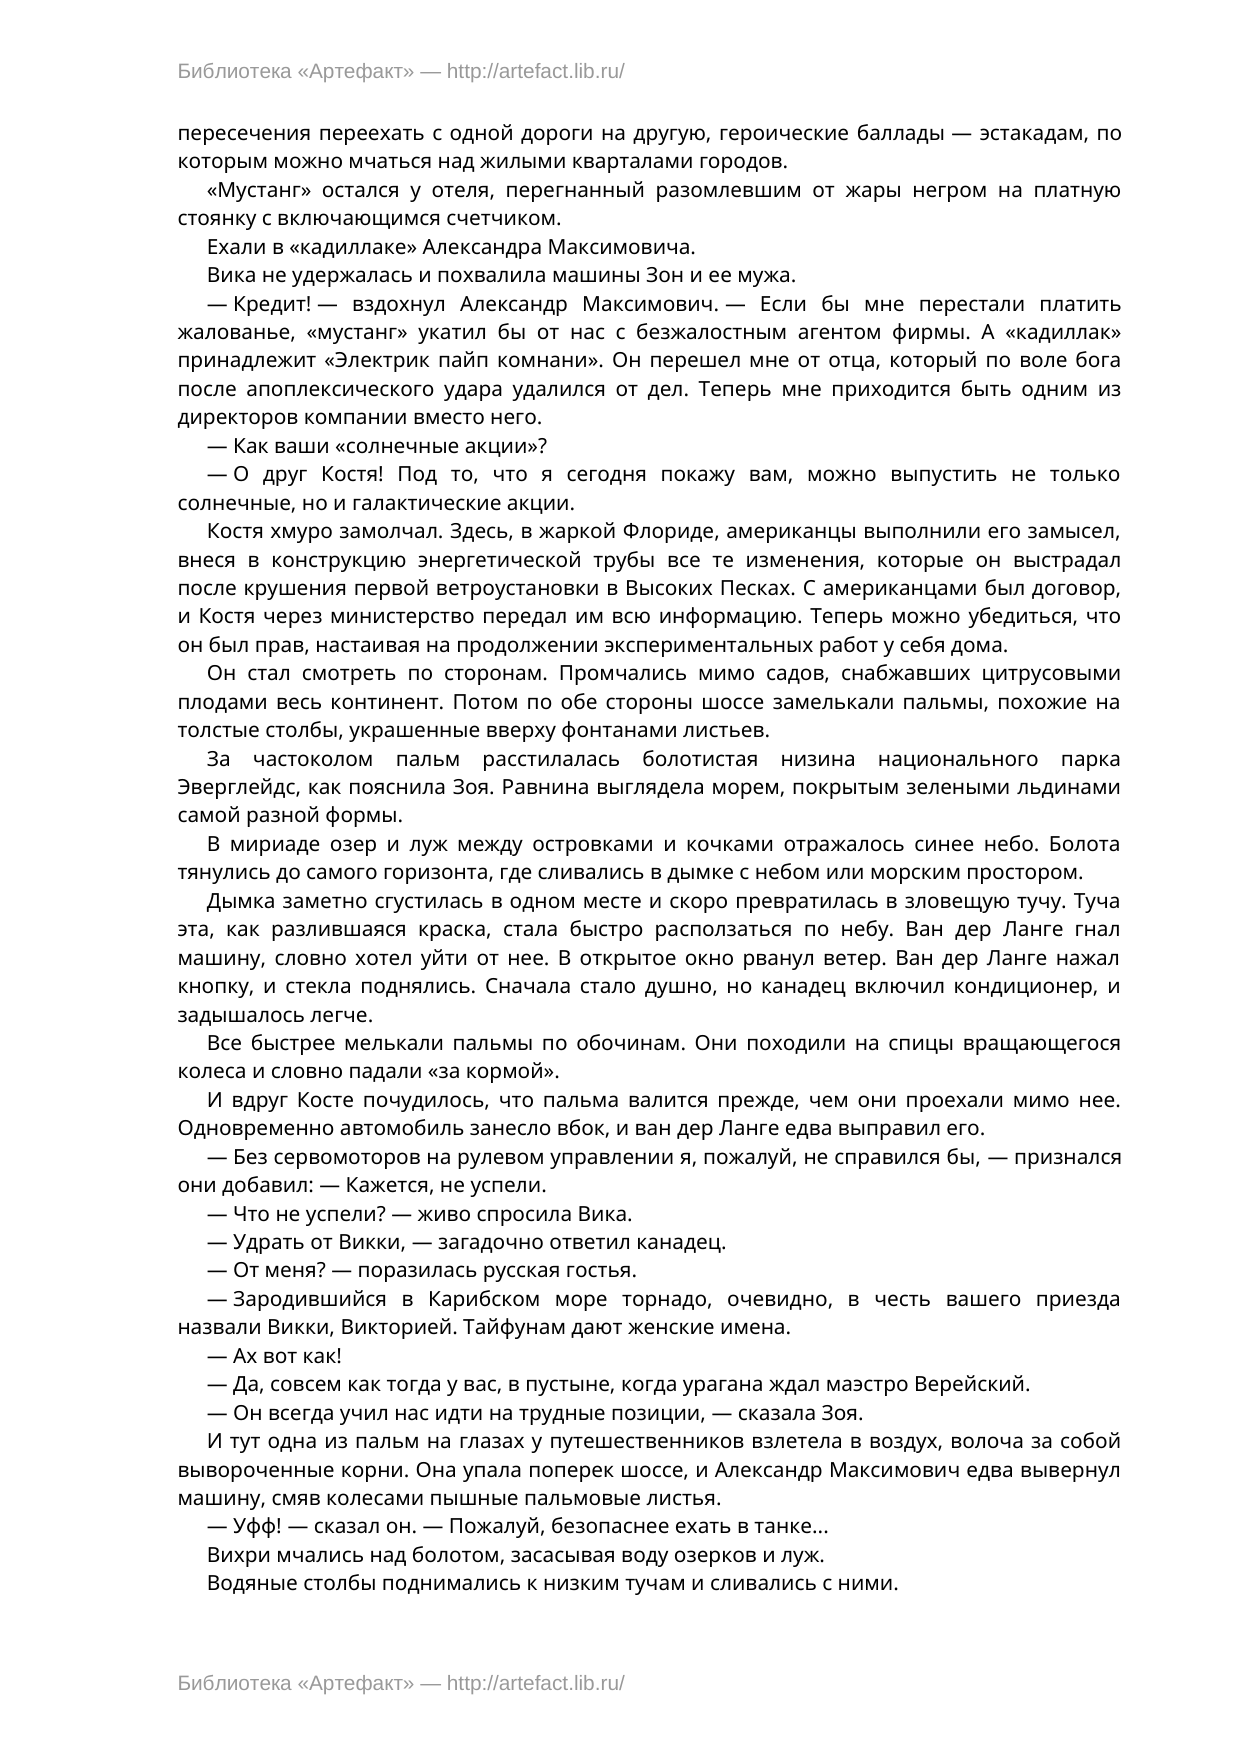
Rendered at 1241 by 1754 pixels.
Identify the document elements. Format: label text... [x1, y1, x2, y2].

text Вихри мчались над болотом, засасывая воду озерков и луж. [177, 1540, 1122, 1568]
text «Мустанг» остался у отеля, перегнанный разомлевшим от жары негром на платную стоянку с включающимся счетчиком. [177, 175, 1122, 232]
text — Да, совсем как тогда у вас, в пустыне, когда урагана ждал маэстро Верейский. [177, 1369, 1122, 1398]
text — От меня? — поразилась русская гостья. [177, 1256, 1122, 1284]
text Вика не удержалась и похвалила машины Зон и ее мужа. [177, 260, 1122, 289]
text И вдруг Косте почудилось, что пальма валится прежде, чем они проехали мимо нее. Одновременно автомобиль занесло вбок, и ван дер Ланге едва выправил его. [177, 1085, 1122, 1142]
text — О друг Костя! Под то, что я сегодня покажу вам, можно выпустить не только солнечные, но и галактические акции. [177, 459, 1122, 516]
text Ехали в «кадиллаке» Александра Максимовича. [177, 232, 1122, 260]
text За частоколом пальм расстилалась болотистая низина национального парка Эверглейдс, как пояснила Зоя. Равнина выглядела морем, покрытым зелеными льдинами самой разной формы. [177, 744, 1122, 829]
text — Удрать от Викки, — загадочно ответил канадец. [177, 1227, 1122, 1256]
text В мириаде озер и луж между островками и кочками отражалось синее небо. Болота тянулись до самого горизонта, где сливались в дымке с небом или морским простором. [177, 829, 1122, 886]
text — Что не успели? — живо спросила Вика. [177, 1199, 1122, 1227]
text Костя хмуро замолчал. Здесь, в жаркой Флориде, американцы выполнили его замысел, внеся в конструкцию энергетической трубы все те изменения, которые он выстрадал после крушения первой ветроустановки в Высоких Песках. С американцами был договор, и Костя через министерство передал им всю информацию. Теперь можно убедиться, что он был прав, настаивая на продолжении экспериментальных работ у себя дома. [177, 516, 1122, 658]
text — Ах вот как! [177, 1341, 1122, 1369]
text — Уфф! — сказал он. — Пожалуй, безопаснее ехать в танке... [177, 1512, 1122, 1540]
text — Как ваши «солнечные акции»? [177, 431, 1122, 459]
text Дымка заметно сгустилась в одном месте и скоро превратилась в зловещую тучу. Туча эта, как разлившаяся краска, стала быстро расползаться по небу. Ван дер Ланге гнал машину, словно хотел уйти от нее. В открытое окно рванул ветер. Ван дер Ланге нажал кнопку, и стекла поднялись. Сначала стало душно, но канадец включил кондиционер, и задышалось легче. [177, 886, 1122, 1028]
text — Кредит! — вздохнул Александр Максимович. — Если бы мне перестали платить жалованье, «мустанг» укатил бы от нас с безжалостным агентом фирмы. А «кадиллак» принадлежит «Электрик пайп комнани». Он перешел мне от отца, который по воле бога после апоплексического удара удалился от дел. Теперь мне приходится быть одним из директоров компании вместо него. [177, 289, 1122, 431]
text — Зародившийся в Карибском море торнадо, очевидно, в честь вашего приезда назвали Викки, Викторией. Тайфунам дают женские имена. [177, 1284, 1122, 1341]
text Все быстрее мелькали пальмы по обочинам. Они походили на спицы вращающегося колеса и словно падали «за кормой». [177, 1028, 1122, 1085]
text И тут одна из пальм на глазах у путешественников взлетела в воздух, волоча за собой вывороченные корни. Она упала поперек шоссе, и Александр Максимович едва вывернул машину, смяв колесами пышные пальмовые листья. [177, 1426, 1122, 1512]
text — Он всегда учил нас идти на трудные позиции, — сказала Зоя. [177, 1398, 1122, 1426]
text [177, 118, 1122, 175]
text Он стал смотреть по сторонам. Промчались мимо садов, снабжавших цитрусовыми плодами весь континент. Потом по обе стороны шоссе замелькали пальмы, похожие на толстые столбы, украшенные вверху фонтанами листьев. [177, 658, 1122, 744]
text Водяные столбы поднимались к низким тучам и сливались с ними. [177, 1568, 1122, 1597]
text — Без сервомоторов на рулевом управлении я, пожалуй, не справился бы, — признался они добавил: — Кажется, не успели. [177, 1142, 1122, 1199]
